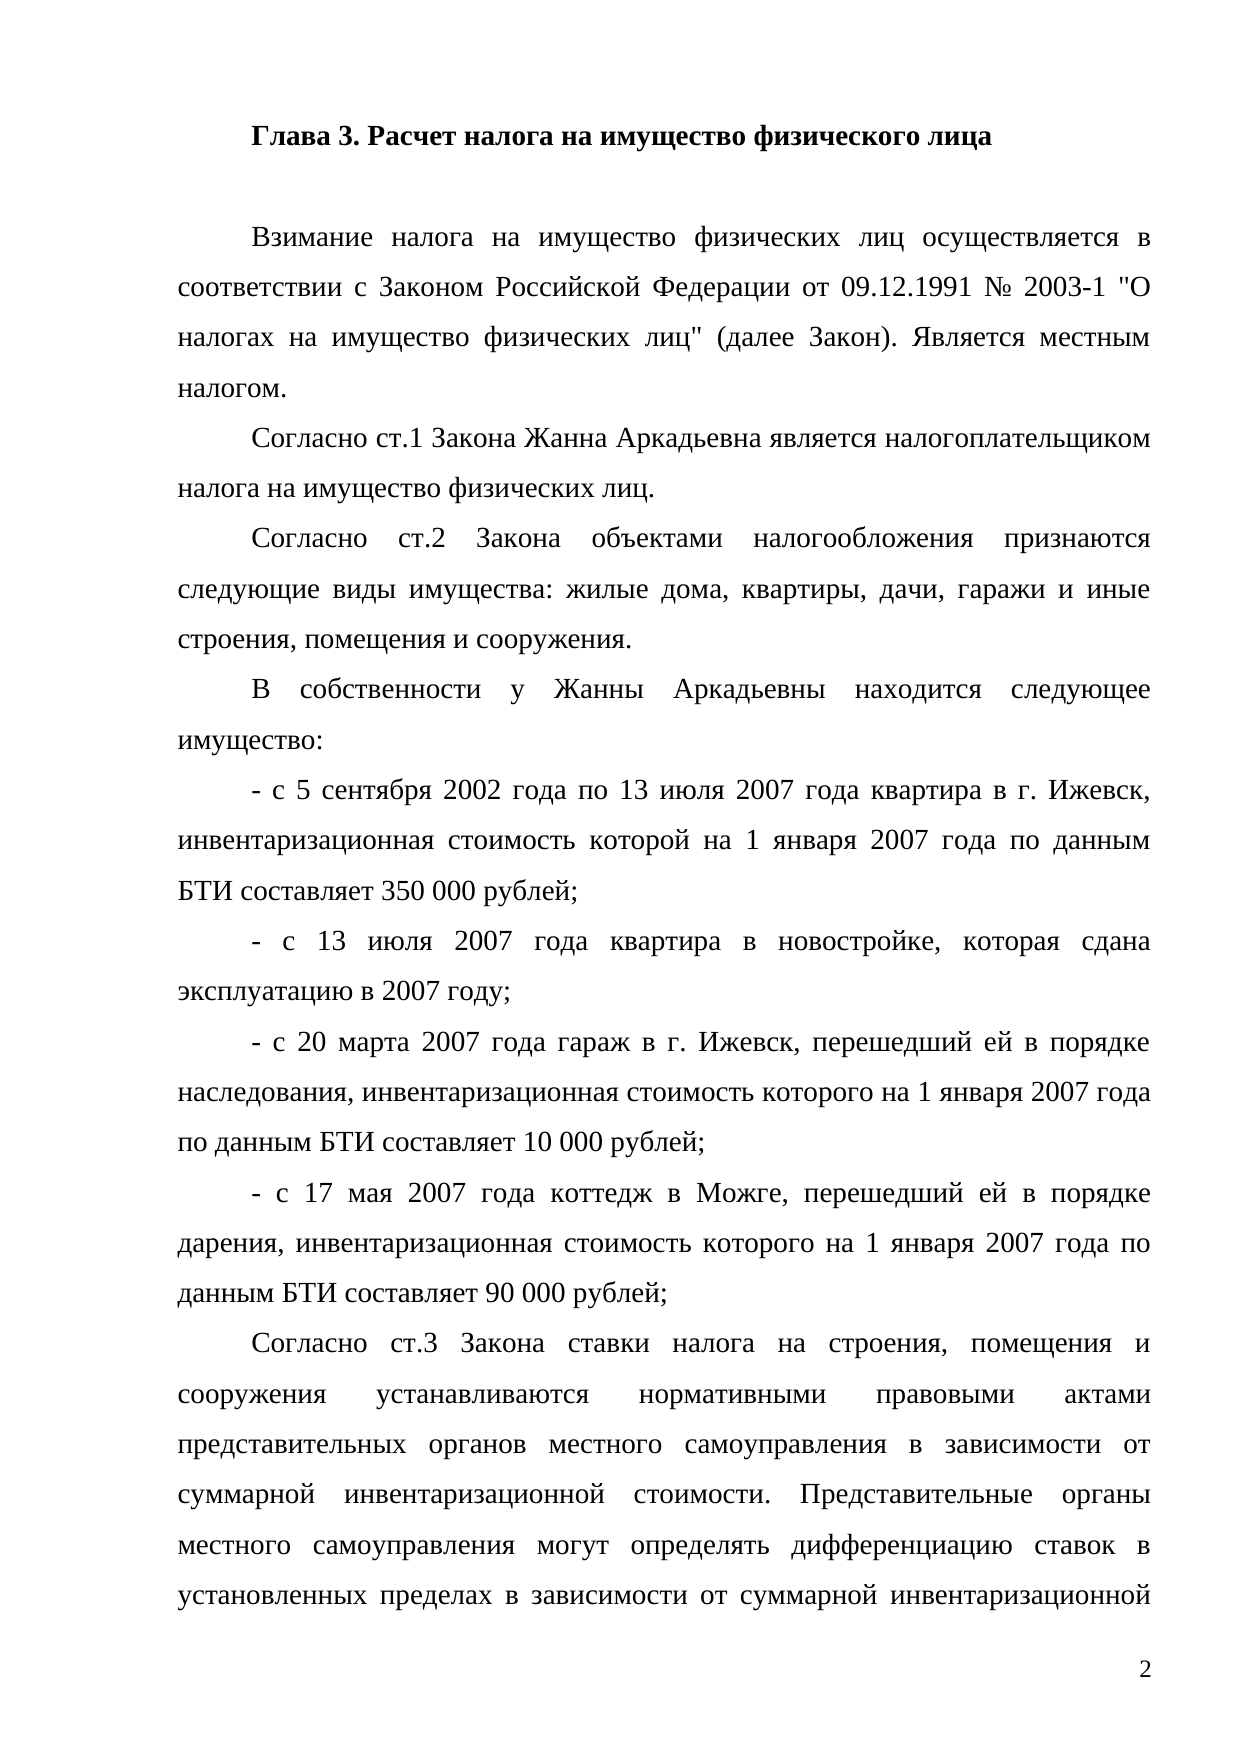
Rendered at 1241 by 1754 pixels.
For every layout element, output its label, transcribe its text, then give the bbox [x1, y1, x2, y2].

text Взимание налога на имущество физических лиц осуществляется в соответствии с Законом Российской Федерации от 09.12.1991 № 2003-1 "О налогах на имущество физических лиц" (далее Закон). Является местным налогом. [177, 219, 1152, 403]
text Согласно ст.1 Закона Жанна Аркадьевна является налогоплательщиком налога на имущество физических лиц. [177, 420, 1152, 504]
text Согласно ст.2 Закона объектами налогообложения признаются следующие виды имущества: жилые дома, квартиры, дачи, гаражи и иные строения, помещения и сооружения. [177, 521, 1152, 655]
text Глава 3. Расчет налога на имущество физического лица [177, 118, 1152, 152]
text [177, 1326, 1152, 1611]
text - с 13 июля 2007 года квартира в новостройке, которая сдана эксплуатацию в 2007 году; [177, 923, 1152, 1007]
text - с 17 мая 2007 года коттедж в Можге, перешедший ей в порядке дарения, инвентаризационная стоимость которого на 1 января 2007 года по данным БТИ составляет 90 000 рублей; [177, 1175, 1152, 1309]
text В собственности у Жанны Аркадьевны находится следующее имущество: [177, 672, 1152, 755]
text - с 20 марта 2007 года гараж в г. Ижевск, перешедший ей в порядке наследования, инвентаризационная стоимость которого на 1 января 2007 года по данным БТИ составляет 10 000 рублей; [177, 1024, 1152, 1158]
text - с 5 сентября 2002 года по 13 июля 2007 года квартира в г. Ижевск, инвентаризационная стоимость которой на 1 января 2007 года по данным БТИ составляет 350 000 рублей; [177, 772, 1152, 906]
